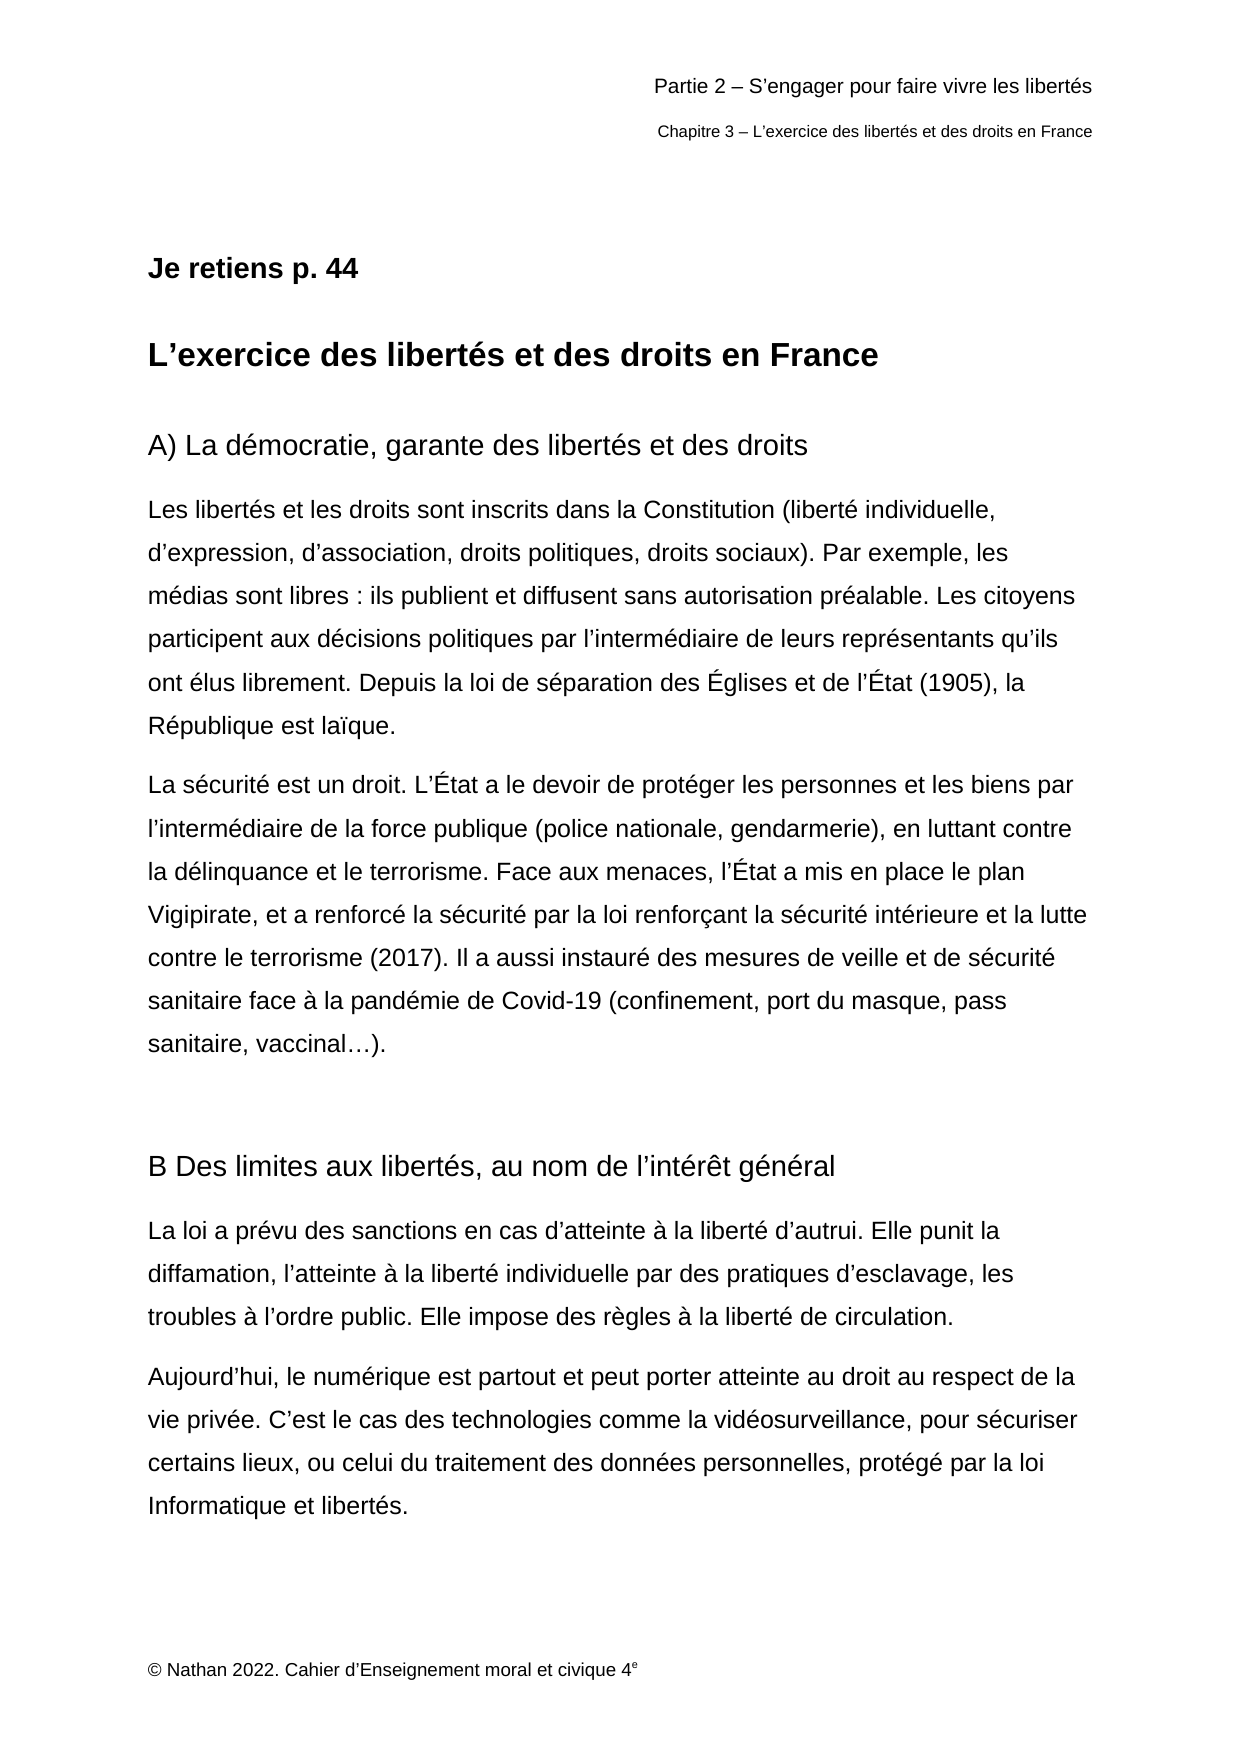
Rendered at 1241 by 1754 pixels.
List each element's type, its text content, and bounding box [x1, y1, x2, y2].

text B Des limites aux libertés, au nom de l’intérêt général [148, 1149, 1093, 1182]
text A) La démocratie, garante des libertés et des droits [148, 428, 1093, 462]
text La sécurité est un droit. L’État a le devoir de protéger les personnes et les biens par l’intermédiaire de la force publique (police nationale, gendarmerie), en luttant contre la délinquance et le terrorisme. Face aux menaces, l’État a mis en place le plan Vigipirate, et a renforcé la sécurité par la loi renforçant la sécurité intérieure et la lutte contre le terrorisme (2017). Il a aussi instauré des mesures de veille et de sécurité sanitaire face à la pandémie de Covid-19 (confinement, port du masque, pass sanitaire, vaccinal…). [148, 771, 1093, 1058]
text L’exercice des libertés et des droits en France [148, 334, 1093, 373]
text Aujourd’hui, le numérique est partout et peut porter atteinte au droit au respect de la vie privée. C’est le cas des technologies comme la vidéosurveillance, pour sécuriser certains lieux, ou celui du traitement des données personnelles, protégé par la loi Informatique et libertés. [148, 1362, 1093, 1520]
text Je retiens p. 44 [148, 251, 1093, 284]
text Les libertés et les droits sont inscrits dans la Constitution (liberté individuelle, d’expression, d’association, droits politiques, droits sociaux). Par exemple, les médias sont libres : ils publient et diffusent sans autorisation préalable. Les citoyens participent aux décisions politiques par l’intermédiaire de leurs représentants qu’ils ont élus librement. Depuis la loi de séparation des Églises et de l’État (1905), la République est laïque. [148, 495, 1093, 739]
text La loi a prévu des sanctions en cas d’atteinte à la liberté d’autrui. Elle punit la diffamation, l’atteinte à la liberté individuelle par des pratiques d’esclavage, les troubles à l’ordre public. Elle impose des règles à la liberté de circulation. [148, 1216, 1093, 1331]
